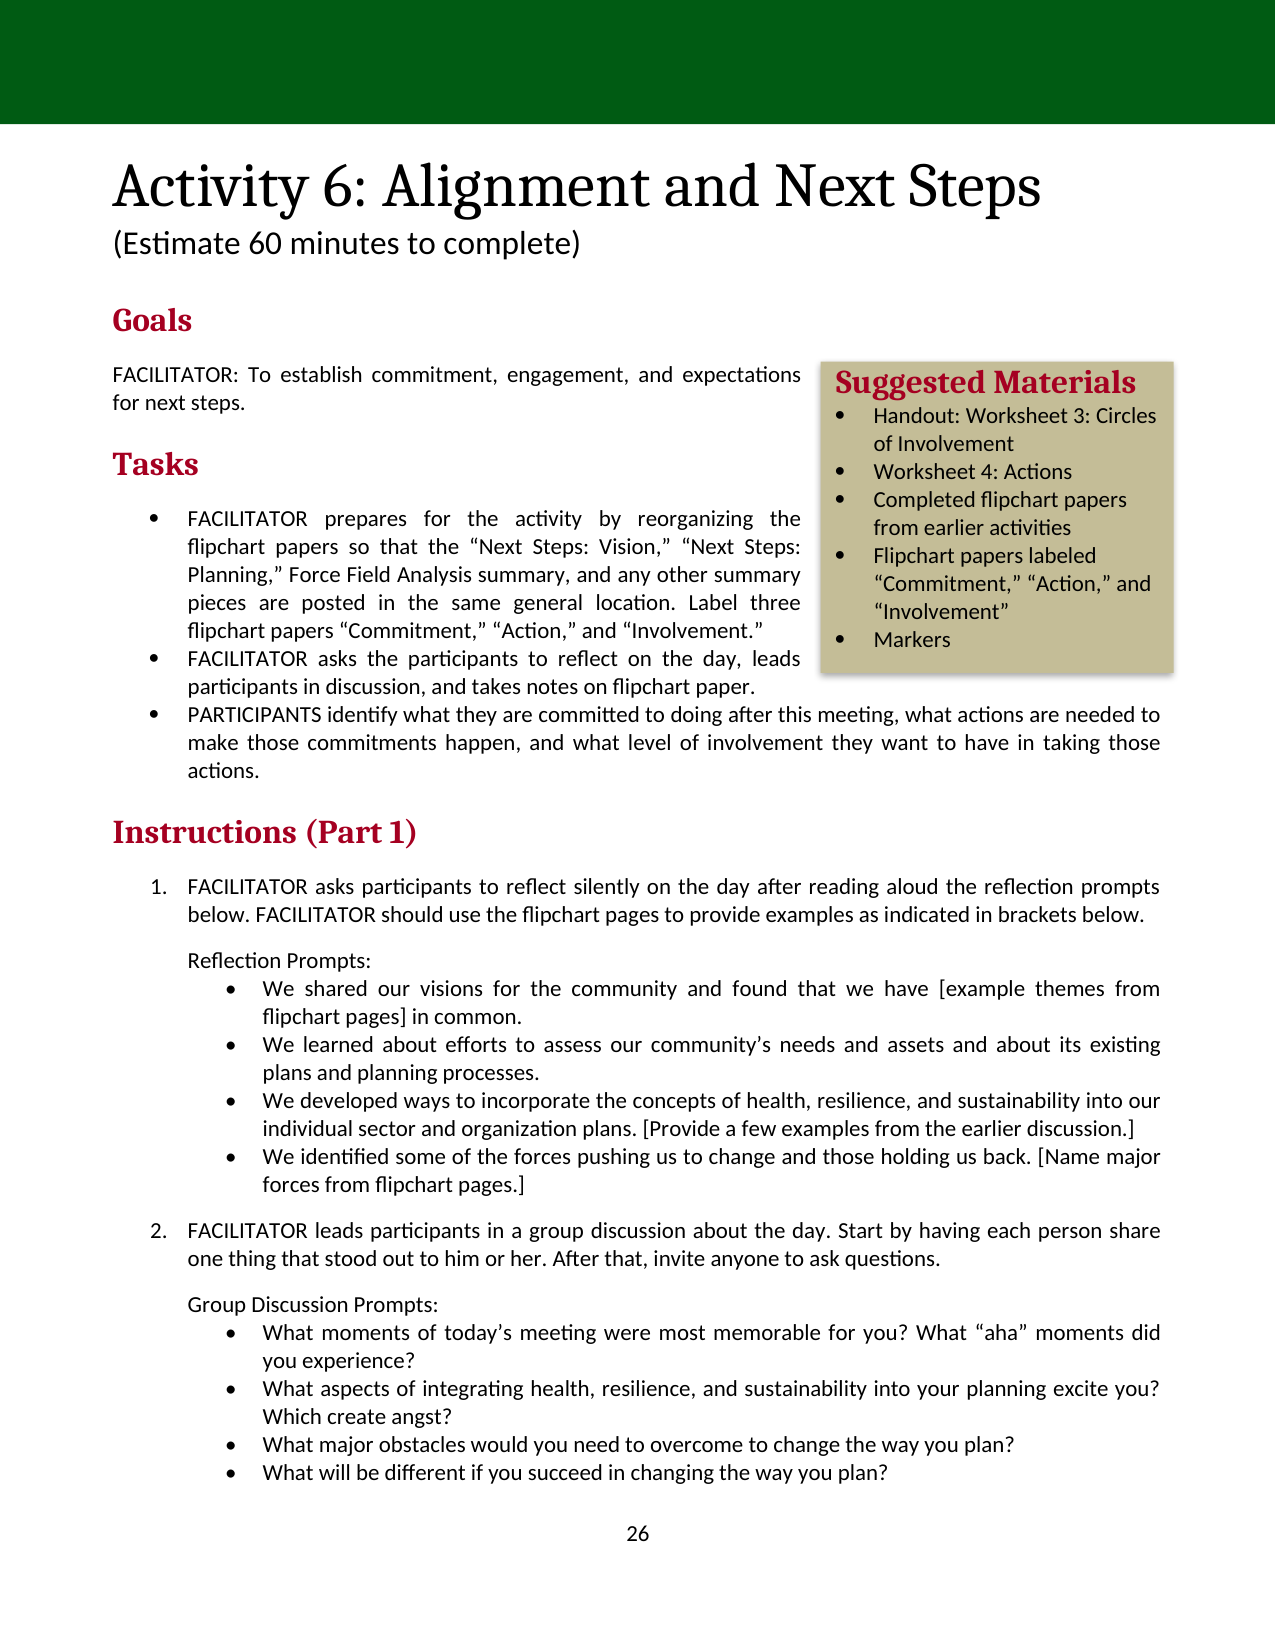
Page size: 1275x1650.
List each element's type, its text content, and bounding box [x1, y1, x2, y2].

text Group Discussion Prompts: [112, 1290, 1162, 1318]
subtitle Tasks [112, 445, 815, 483]
text Activity 6: Alignment and Next Steps [112, 150, 1162, 222]
subtitle Goals [112, 301, 1162, 339]
list • We shared our visions for the community and found that we have [example themes from flipchart pages] in common. [225, 974, 1162, 1030]
list PARTICIPANTS identify what they are committed to doing after this meeting, what actions are needed to make those commitments happen, and what level of involvement they want to have in taking those actions. [150, 700, 1162, 784]
list FACILITATOR asks the participants to reflect on the day, leads participants in discussion, and takes notes on flipchart paper. [150, 644, 1162, 700]
list FACILITATOR: To establish commitment, engagement, and expectations for next steps. [112, 360, 821, 416]
list • We developed ways to incorporate the concepts of health, resilience, and sustainability into our individual sector and organization plans. [Provide a few examples from the earlier discussion.] [225, 1086, 1162, 1142]
subtitle Instructions (Part 1) [112, 813, 1162, 851]
list FACILITATOR asks participants to reflect silently on the day after reading aloud the reflection prompts below. FACILITATOR should use the flipchart pages to provide examples as indicated in brackets below. [150, 872, 1162, 928]
list • What will be different if you succeed in changing the way you plan? [225, 1458, 1162, 1486]
text • What moments of today’s meeting were most memorable for you? What “aha” moments did you experience? [225, 1318, 1162, 1374]
list • We learned about efforts to assess our community’s needs and assets and about its existing plans and planning processes. [225, 1030, 1162, 1086]
list Reflection Prompts: [187, 946, 1162, 974]
list FACILITATOR prepares for the activity by reorganizing the flipchart papers so that the “Next Steps: Vision,” “Next Steps: Planning,” Force Field Analysis summary, and any other summary pieces are posted in the same general location. Label three flipchart papers “Commitment,” “Action,” and “Involvement.” [150, 504, 815, 644]
list FACILITATOR leads participants in a group discussion about the day. Start by having each person share one thing that stood out to him or her. After that, invite anyone to ask questions. [150, 1216, 1162, 1272]
subtitle (Estimate 60 minutes to complete) [112, 222, 1162, 263]
list • We identified some of the forces pushing us to change and those holding us back. [Name major forces from flipchart pages.] [225, 1142, 1162, 1198]
list • What major obstacles would you need to overcome to change the way you plan? [225, 1430, 1162, 1458]
list • What aspects of integrating health, resilience, and sustainability into your planning excite you? Which create angst? [225, 1374, 1162, 1430]
